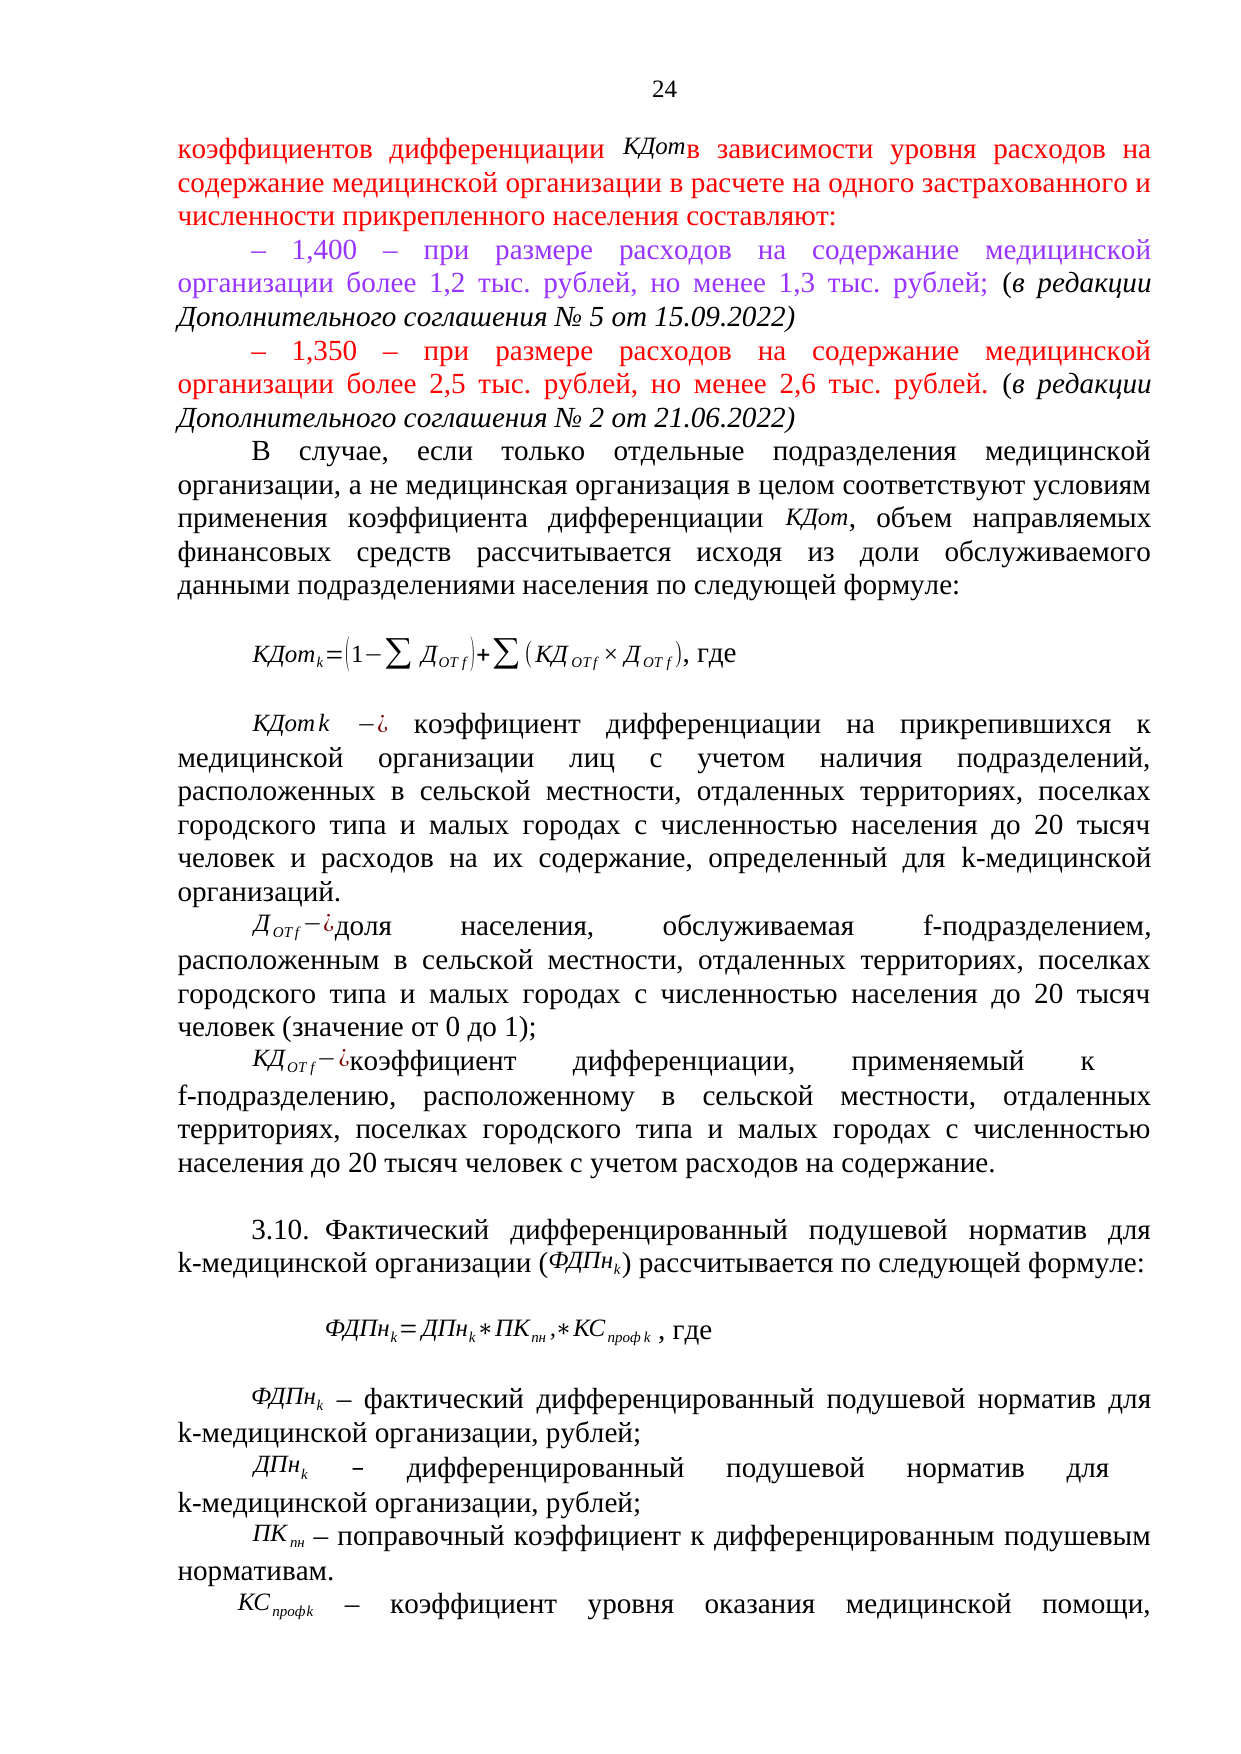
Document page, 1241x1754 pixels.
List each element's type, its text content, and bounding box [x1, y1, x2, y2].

list Фактический дифференцированный подушевой норматив для k-медицинской организации () рассчитывается по следующей формуле: [177, 1212, 1152, 1279]
text – фактический дифференцированный подушевой норматив для k-медицинской организации, рублей; [177, 1381, 1152, 1449]
text – дифференцированный подушевой норматив для k-медицинской организации, рублей; [177, 1449, 1152, 1518]
text коэффициент дифференциации, применяемый к f-подразделению, расположенному в сельской местности, отдаленных территориях, поселках городского типа и малых городах с численностью населения до 20 тысяч человек с учетом расходов на содержание. [177, 1043, 1152, 1178]
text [177, 1586, 1152, 1621]
text – 1,350 – при размере расходов на содержание медицинской организации более 2,5 тыс. рублей, но менее 2,6 тыс. рублей. (в редакции Дополнительного соглашения № 2 от 21.06.2022) [177, 333, 1152, 433]
text В случае, если только отдельные подразделения медицинской организации, а не медицинская организация в целом соответствуют условиям применения коэффициента дифференциации , объем направляемых финансовых средств рассчитывается исходя из доли обслуживаемого данными подразделениями населения по следующей формуле: [177, 433, 1152, 601]
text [177, 131, 1152, 232]
text – поправочный коэффициент к дифференцированным подушевым нормативам. [177, 1518, 1152, 1586]
text , где [251, 1312, 1152, 1347]
text коэффициент дифференциации на прикрепившихся к медицинской организации лиц с учетом наличия подразделений, расположенных в сельской местности, отдаленных территориях, поселках городского типа и малых городах с численностью населения до 20 тысяч человек и расходов на их содержание, определенный для k-медицинской организаций. [177, 706, 1152, 908]
text , где [177, 634, 1152, 673]
text доля населения, обслуживаемая f-подразделением, расположенным в сельской местности, отдаленных территориях, поселках городского типа и малых городах с численностью населения до 20 тысяч человек (значение от 0 до 1); [177, 908, 1152, 1043]
text – 1,400 – при размере расходов на содержание медицинской организации более 1,2 тыс. рублей, но менее 1,3 тыс. рублей; (в редакции Дополнительного соглашения № 5 от 15.09.2022) [177, 232, 1152, 333]
